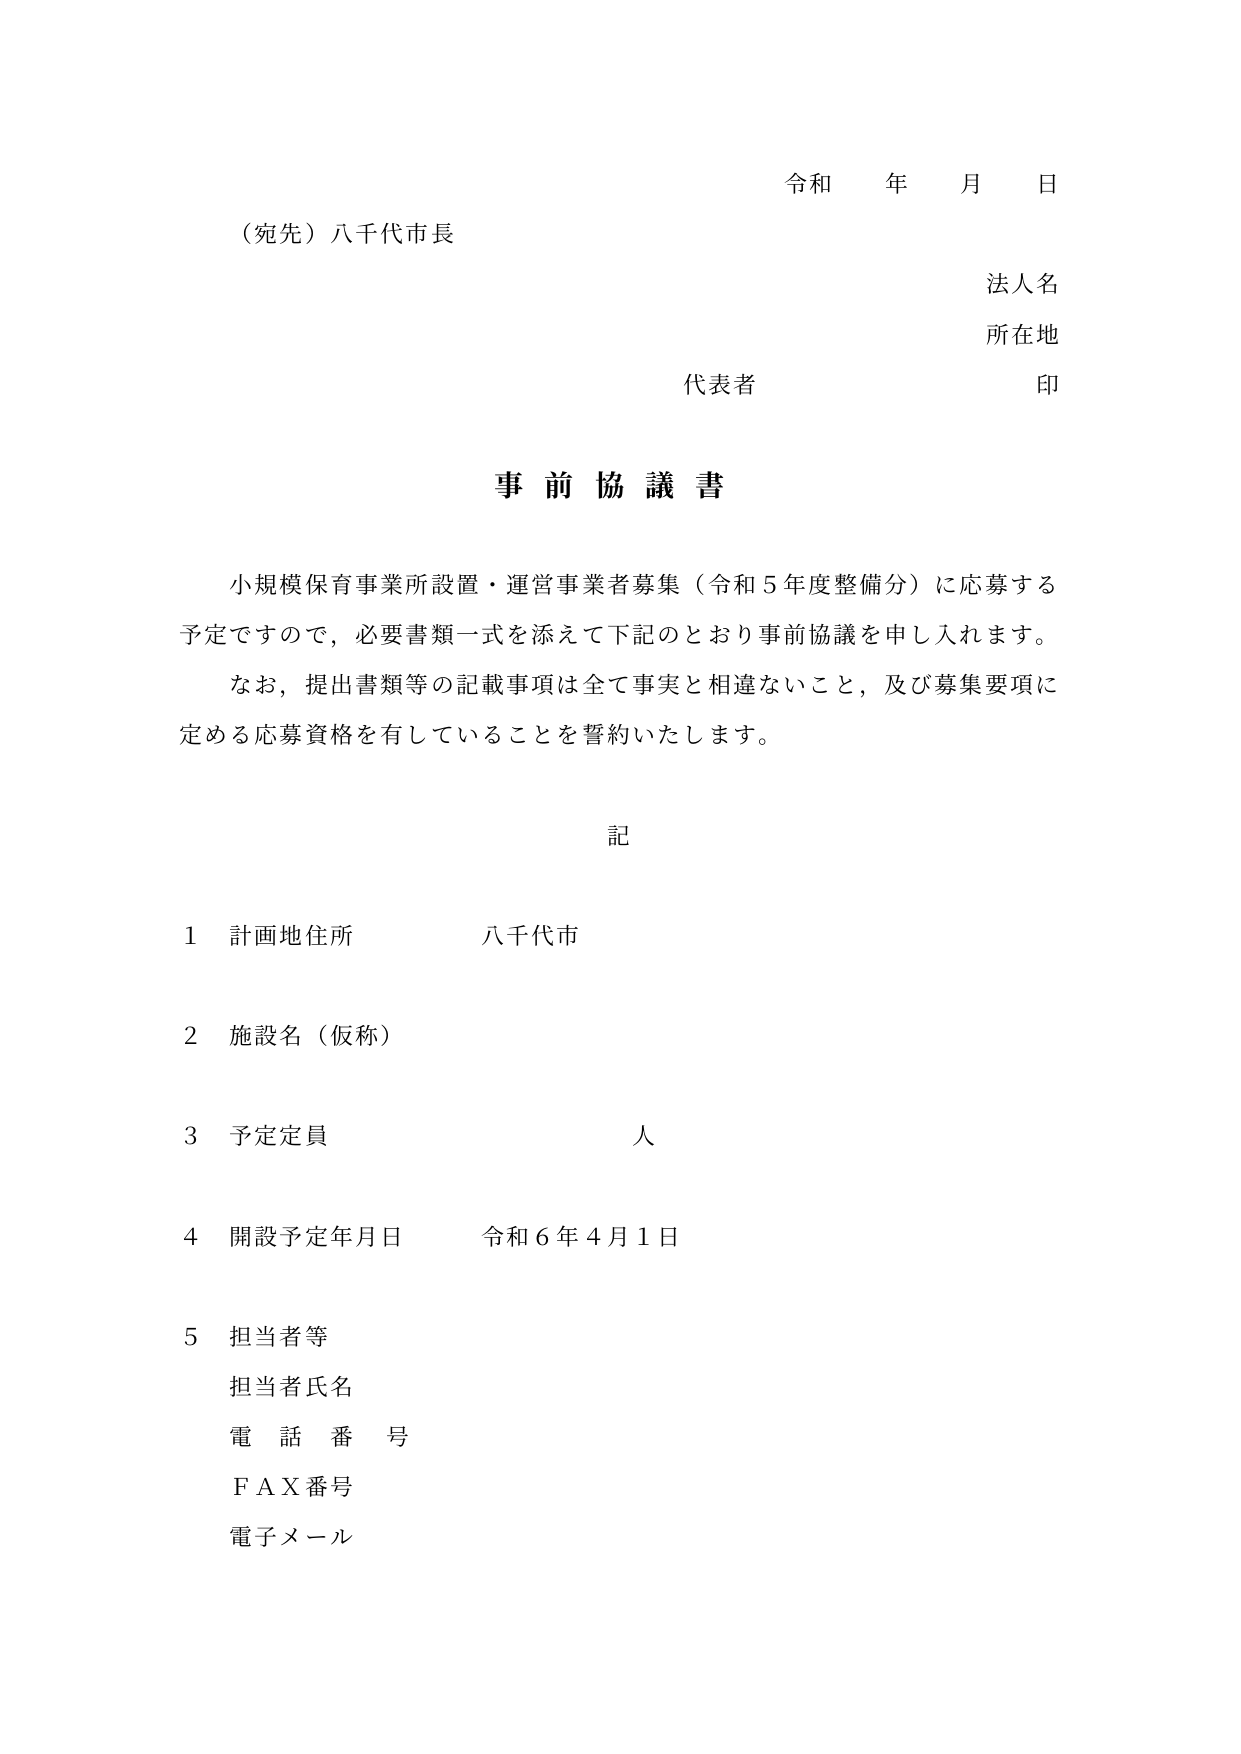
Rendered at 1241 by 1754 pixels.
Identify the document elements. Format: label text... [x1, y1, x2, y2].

text （宛先）八千代市長 [179, 208, 1061, 258]
text 小規模保育事業所設置・運営事業者募集（令和５年度整備分）に応募する予定ですので，必要書類一式を添えて下記のとおり事前協議を申し入れます。 [179, 559, 1061, 659]
text 所在地 [179, 308, 1061, 358]
text なお，提出書類等の記載事項は全て事実と相違ないこと，及び募集要項に定める応募資格を有していることを誓約いたします。 [179, 659, 1061, 759]
text ４ 開設予定年月日 令和６年４月１日 [179, 1210, 1061, 1260]
text ＦＡＸ番号 [179, 1461, 1061, 1511]
text 代表者 印 [179, 358, 1061, 408]
text ５ 担当者等 [179, 1310, 1061, 1360]
text ３ 予定定員 人 [179, 1110, 1061, 1160]
text 令和 年 月 日 [179, 158, 1061, 208]
text 電話番号 [204, 1410, 1061, 1461]
text 電子メール [179, 1511, 1061, 1561]
text 担当者氏名 [179, 1360, 1061, 1410]
text 事前協議書 [179, 458, 1061, 508]
text 法人名 [179, 258, 1061, 308]
text １ 計画地住所 八千代市 [179, 909, 1061, 959]
subtitle 記 [179, 809, 1061, 859]
text ２ 施設名（仮称） [179, 1009, 1061, 1060]
